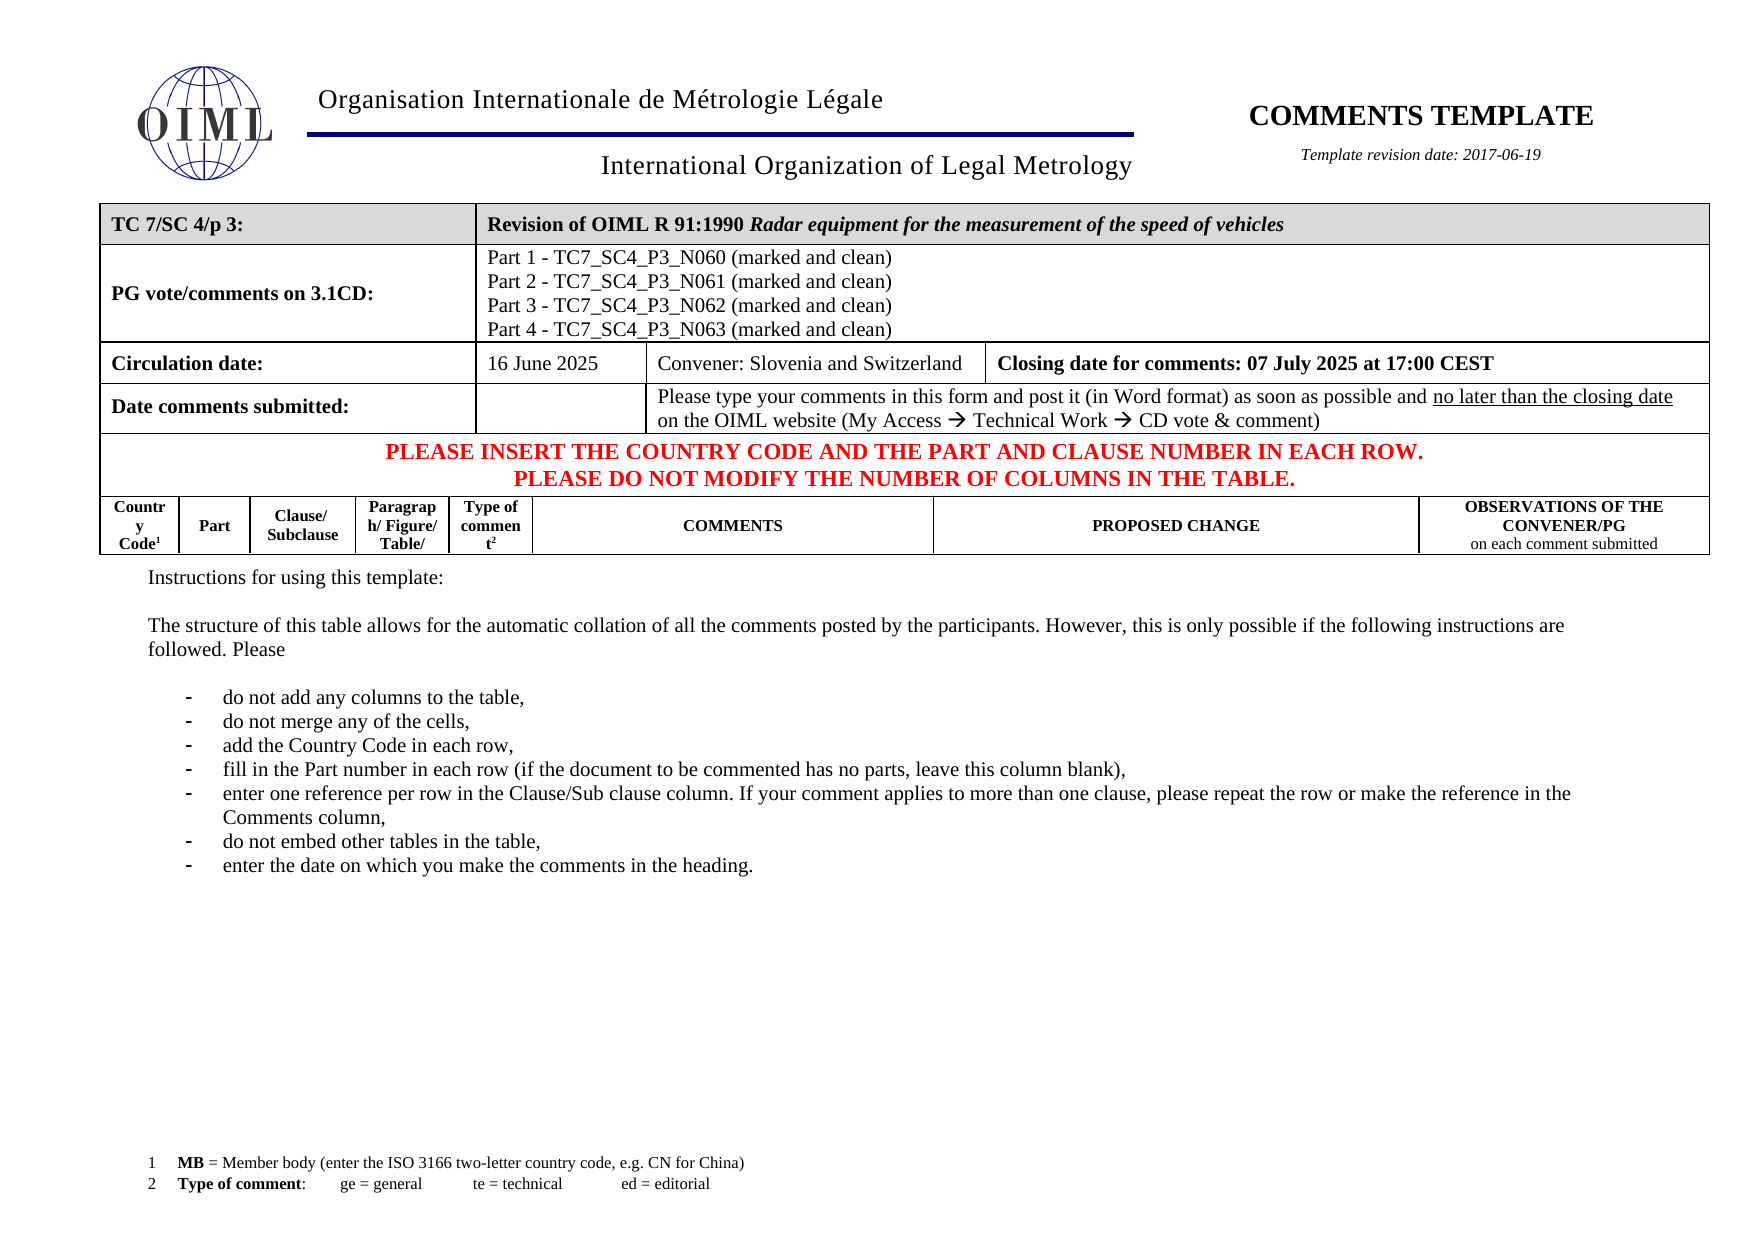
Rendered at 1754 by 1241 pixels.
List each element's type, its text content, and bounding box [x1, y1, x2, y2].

list add the Country Code in each row, [185, 733, 1606, 757]
list do not merge any of the cells, [185, 709, 1606, 733]
list enter the date on which you make the comments in the heading. [185, 853, 1606, 877]
list do not add any columns to the table, [185, 685, 1606, 709]
text The structure of this table allows for the automatic collation of all the comments posted by the participants. However, this is only possible if the following instructions are followed. Please [148, 613, 1606, 661]
text Instructions for using this template: [148, 564, 1606, 589]
list enter one reference per row in the Clause/Sub clause column. If your comment applies to more than one clause, please repeat the row or make the reference in the Comments column, [185, 781, 1606, 829]
list do not embed other tables in the table, [185, 829, 1606, 853]
list fill in the Part number in each row (if the document to be commented has no parts, leave this column blank), [185, 757, 1606, 781]
picture [137, 64, 273, 182]
